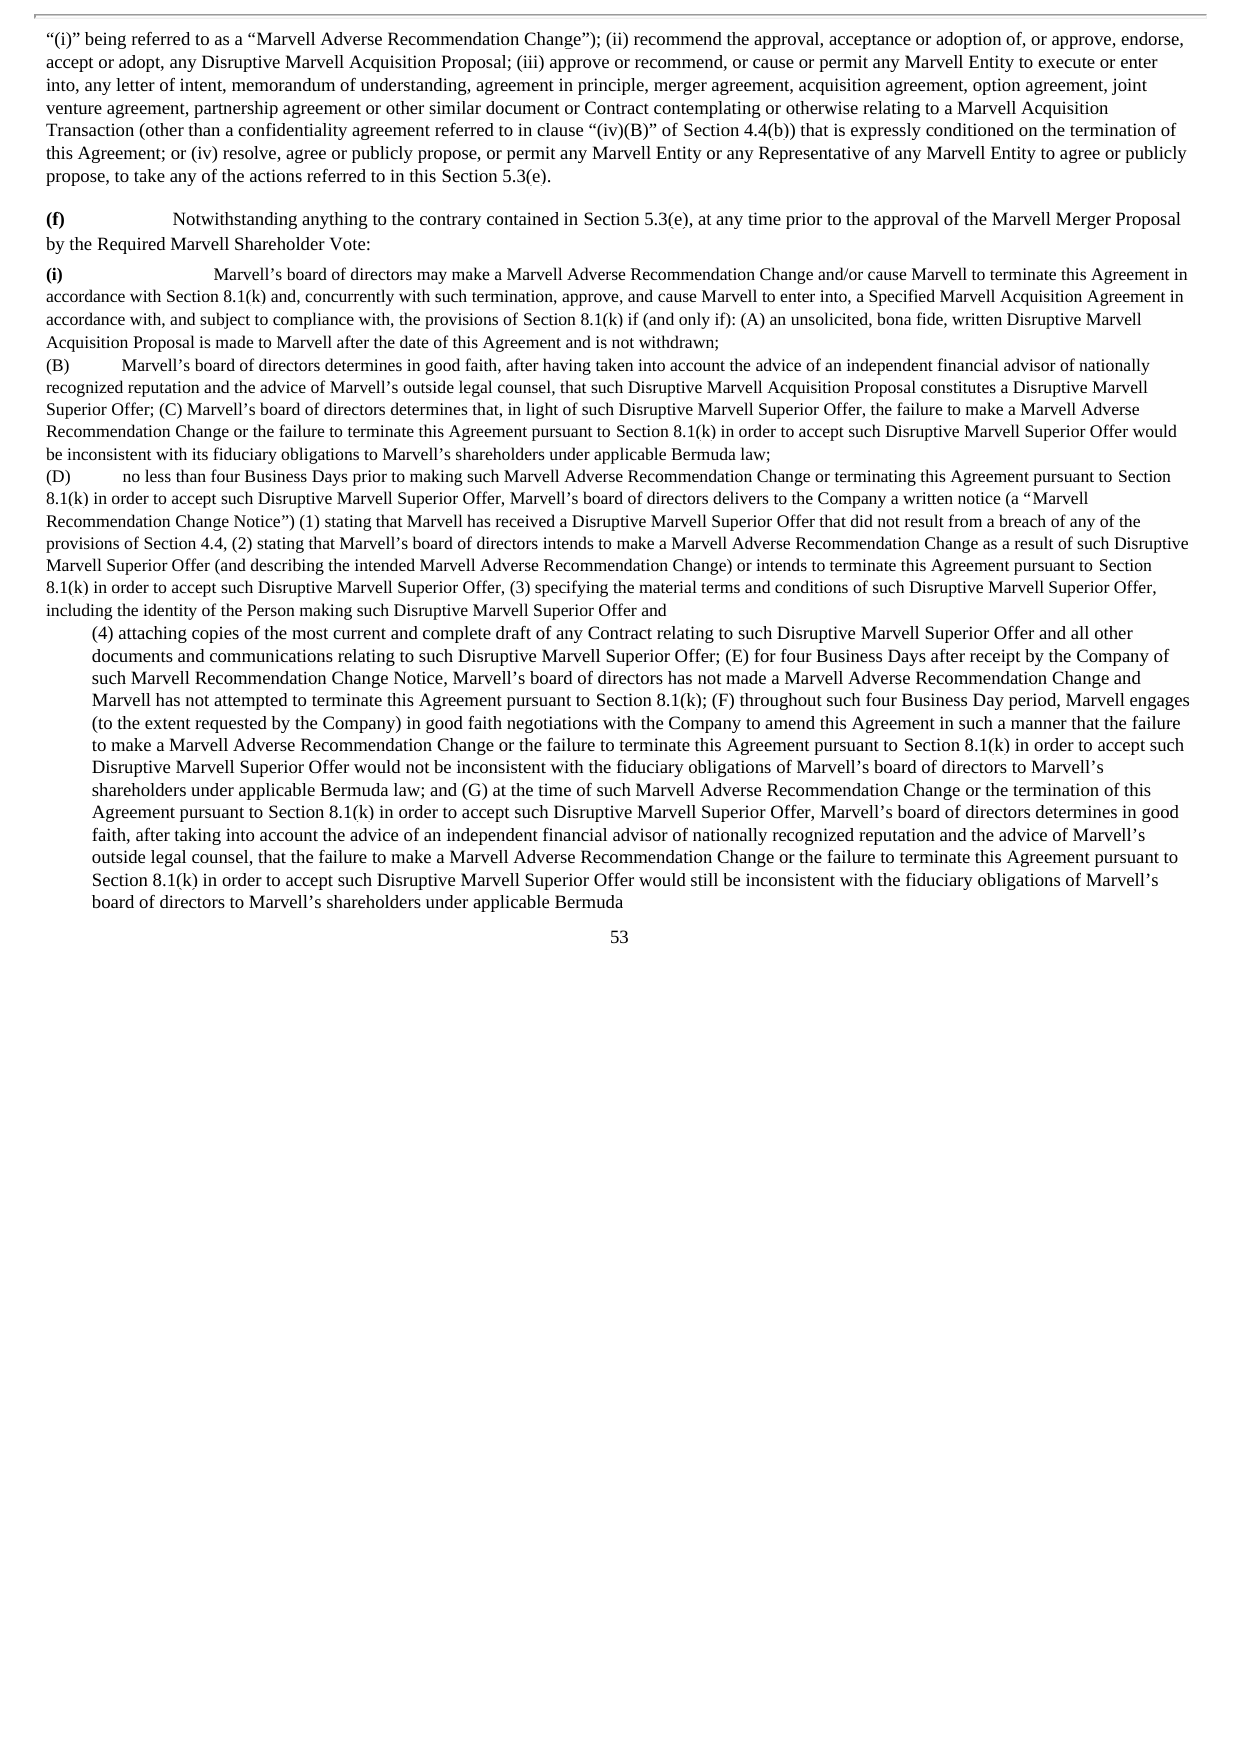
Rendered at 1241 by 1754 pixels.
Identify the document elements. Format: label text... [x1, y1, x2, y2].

text 53 [46, 926, 1192, 948]
picture [34, 14, 1207, 19]
list no less than four Business Days prior to making such Marvell Adverse Recommendation Change or terminating this Agreement pursuant to Section 8.1(k) in order to accept such Disruptive Marvell Superior Offer, Marvell’s board of directors delivers to the Company a written notice (a “Marvell Recommendation Change Notice”) (1) stating that Marvell has received a Disruptive Marvell Superior Offer that did not result from a breach of any of the provisions of Section 4.4, (2) stating that Marvell’s board of directors intends to make a Marvell Adverse Recommendation Change as a result of such Disruptive Marvell Superior Offer (and describing the intended Marvell Adverse Recommendation Change) or intends to terminate this Agreement pursuant to Section 8.1(k) in order to accept such Disruptive Marvell Superior Offer, (3) specifying the material terms and conditions of such Disruptive Marvell Superior Offer, including the identity of the Person making such Disruptive Marvell Superior Offer and [46, 466, 1190, 620]
list Marvell’s board of directors determines in good faith, after having taken into account the advice of an independent financial advisor of nationally recognized reputation and the advice of Marvell’s outside legal counsel, that such Disruptive Marvell Acquisition Proposal constitutes a Disruptive Marvell Superior Offer; (C) Marvell’s board of directors determines that, in light of such Disruptive Marvell Superior Offer, the failure to make a Marvell Adverse Recommendation Change or the failure to terminate this Agreement pursuant to Section 8.1(k) in order to accept such Disruptive Marvell Superior Offer would be inconsistent with its fiduciary obligations to Marvell’s shareholders under applicable Bermuda law; [46, 354, 1190, 464]
text (4) attaching copies of the most current and complete draft of any Contract relating to such Disruptive Marvell Superior Offer and all other documents and communications relating to such Disruptive Marvell Superior Offer; (E) for four Business Days after receipt by the Company of such Marvell Recommendation Change Notice, Marvell’s board of directors has not made a Marvell Adverse Recommendation Change and Marvell has not attempted to terminate this Agreement pursuant to Section 8.1(k); (F) throughout such four Business Day period, Marvell engages (to the extent requested by the Company) in good faith negotiations with the Company to amend this Agreement in such a manner that the failure to make a Marvell Adverse Recommendation Change or the failure to terminate this Agreement pursuant to Section 8.1(k) in order to accept such Disruptive Marvell Superior Offer would not be inconsistent with the fiduciary obligations of Marvell’s board of directors to Marvell’s shareholders under applicable Bermuda law; and (G) at the time of such Marvell Adverse Recommendation Change or the termination of this Agreement pursuant to Section 8.1(k) in order to accept such Disruptive Marvell Superior Offer, Marvell’s board of directors determines in good faith, after taking into account the advice of an independent financial advisor of nationally recognized reputation and the advice of Marvell’s outside legal counsel, that the failure to make a Marvell Adverse Recommendation Change or the failure to terminate this Agreement pursuant to Section 8.1(k) in order to accept such Disruptive Marvell Superior Offer would still be inconsistent with the fiduciary obligations of Marvell’s board of directors to Marvell’s shareholders under applicable Bermuda [92, 622, 1190, 912]
list Notwithstanding anything to the contrary contained in Section 5.3(e), at any time prior to the approval of the Marvell Merger Proposal by the Required Marvell Shareholder Vote: [46, 207, 1190, 254]
list Marvell’s board of directors may make a Marvell Adverse Recommendation Change and/or cause Marvell to terminate this Agreement in accordance with Section 8.1(k) and, concurrently with such termination, approve, and cause Marvell to enter into, a Specified Marvell Acquisition Agreement in accordance with, and subject to compliance with, the provisions of Section 8.1(k) if (and only if): (A) an unsolicited, bona fide, written Disruptive Marvell Acquisition Proposal is made to Marvell after the date of this Agreement and is not withdrawn; [46, 263, 1190, 352]
text “(i)” being referred to as a “Marvell Adverse Recommendation Change”); (ii) recommend the approval, acceptance or adoption of, or approve, endorse, accept or adopt, any Disruptive Marvell Acquisition Proposal; (iii) approve or recommend, or cause or permit any Marvell Entity to execute or enter into, any letter of intent, memorandum of understanding, agreement in principle, merger agreement, acquisition agreement, option agreement, joint venture agreement, partnership agreement or other similar document or Contract contemplating or otherwise relating to a Marvell Acquisition Transaction (other than a confidentiality agreement referred to in clause “(iv)(B)” of Section 4.4(b)) that is expressly conditioned on the termination of this Agreement; or (iv) resolve, agree or publicly propose, or permit any Marvell Entity or any Representative of any Marvell Entity to agree or publicly propose, to take any of the actions referred to in this Section 5.3(e). [46, 28, 1188, 187]
